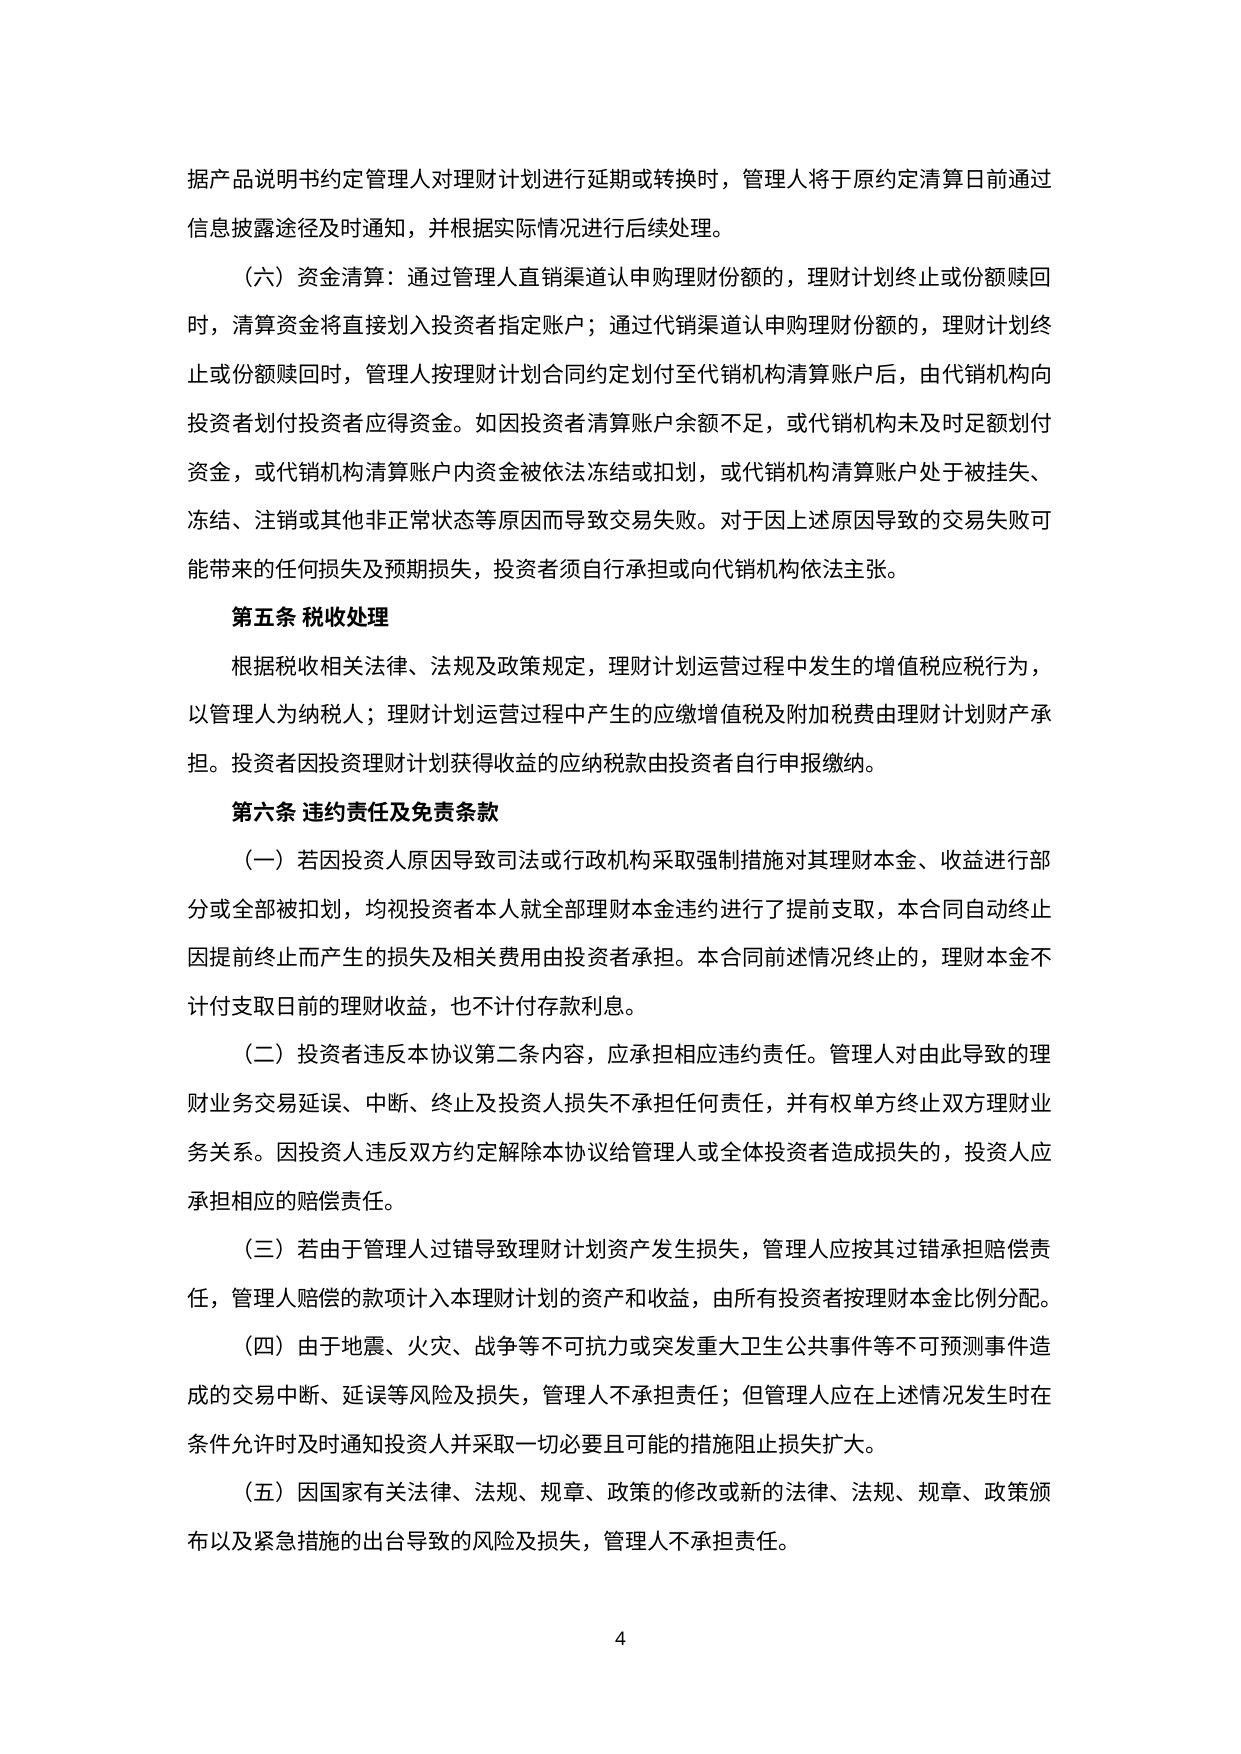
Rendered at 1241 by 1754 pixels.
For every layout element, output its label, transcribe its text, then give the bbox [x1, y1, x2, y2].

list 因国家有关法律、法规、规章、政策的修改或新的法律、法规、规章、政策颁布以及紧急措施的出台导致的风险及损失，管理人不承担责任。 [187, 1474, 1053, 1556]
list 投资者违反本协议第二条内容，应承担相应违约责任。管理人对由此导致的理财业务交易延误、中断、终止及投资人损失不承担任何责任，并有权单方终止双方理财业务关系。因投资人违反双方约定解除本协议给管理人或全体投资者造成损失的，投资人应承担相应的赔偿责任。 [187, 1037, 1053, 1216]
list 若由于管理人过错导致理财计划资产发生损失，管理人应按其过错承担赔偿责任，管理人赔偿的款项计入本理财计划的资产和收益，由所有投资者按理财本金比例分配。 [187, 1232, 1053, 1313]
list 税收处理 [187, 600, 1053, 632]
list 资金清算：通过管理人直销渠道认申购理财份额的，理财计划终止或份额赎回时，清算资金将直接划入投资者指定账户；通过代销渠道认申购理财份额的，理财计划终止或份额赎回时，管理人按理财计划合同约定划付至代销机构清算账户后，由代销机构向投资者划付投资者应得资金。如因投资者清算账户余额不足，或代销机构未及时足额划付资金，或代销机构清算账户内资金被依法冻结或扣划，或代销机构清算账户处于被挂失、冻结、注销或其他非正常状态等原因而导致交易失败。对于因上述原因导致的交易失败可能带来的任何损失及预期损失，投资者须自行承担或向代销机构依法主张。 [187, 259, 1053, 584]
list 违约责任及免责条款 [187, 794, 1053, 827]
list 若因投资人原因导致司法或行政机构采取强制措施对其理财本金、收益进行部分或全部被扣划，均视投资者本人就全部理财本金违约进行了提前支取，本合同自动终止。因提前终止而产生的损失及相关费用由投资者承担。本合同前述情况终止的，理财本金不计付支取日前的理财收益，也不计付存款利息。 [187, 842, 1053, 1021]
text 根据税收相关法律、法规及政策规定，理财计划运营过程中发生的增值税应税行为，以管理人为纳税人；理财计划运营过程中产生的应缴增值税及附加税费由理财计划财产承担。投资者因投资理财计划获得收益的应纳税款由投资者自行申报缴纳。 [187, 648, 1053, 778]
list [187, 162, 1053, 243]
list 由于地震、火灾、战争等不可抗力或突发重大卫生公共事件等不可预测事件造成的交易中断、延误等风险及损失，管理人不承担责任；但管理人应在上述情况发生时在条件允许时及时通知投资人并采取一切必要且可能的措施阻止损失扩大。 [187, 1329, 1053, 1459]
